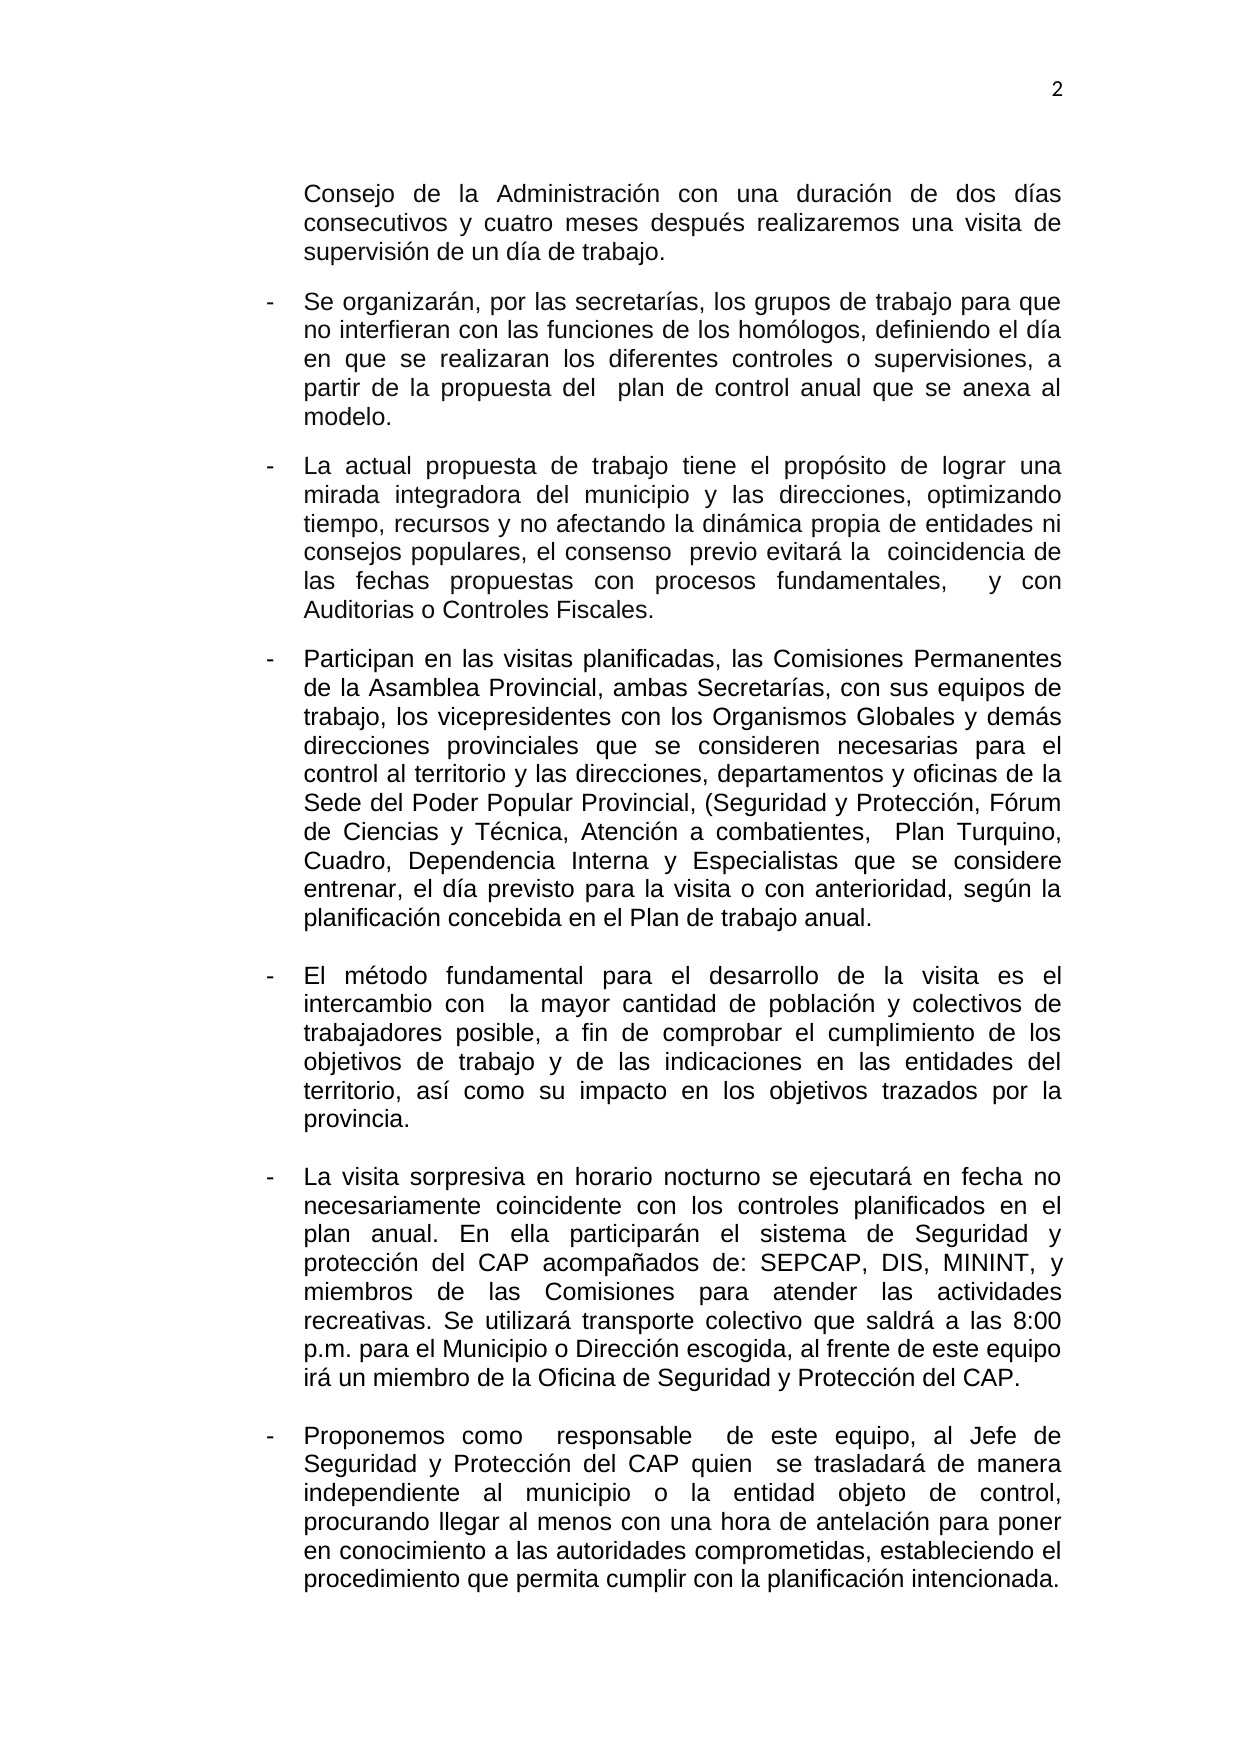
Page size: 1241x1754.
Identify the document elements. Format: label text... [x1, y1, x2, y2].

list Participan en las visitas planificadas, las Comisiones Permanentes de la Asamblea Provincial, ambas Secretarías, con sus equipos de trabajo, los vicepresidentes con los Organismos Globales y demás direcciones provinciales que se consideren necesarias para el control al territorio y las direcciones, departamentos y oficinas de la Sede del Poder Popular Provincial, (Seguridad y Protección, Fórum de Ciencias y Técnica, Atención a combatientes, Plan Turquino, Cuadro, Dependencia Interna y Especialistas que se considere entrenar, el día previsto para la visita o con anterioridad, según la planificación concebida en el Plan de trabajo anual. [266, 644, 1063, 932]
list Se organizarán, por las secretarías, los grupos de trabajo para que no interfieran con las funciones de los homólogos, definiendo el día en que se realizaran los diferentes controles o supervisiones, a partir de la propuesta del plan de control anual que se anexa al modelo. [266, 287, 1063, 430]
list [266, 179, 1063, 266]
list La visita sorpresiva en horario nocturno se ejecutará en fecha no necesariamente coincidente con los controles planificados en el plan anual. En ella participarán el sistema de Seguridad y protección del CAP acompañados de: SEPCAP, DIS, MININT, y miembros de las Comisiones para atender las actividades recreativas. Se utilizará transporte colectivo que saldrá a las 8:00 p.m. para el Municipio o Dirección escogida, al frente de este equipo irá un miembro de la Oficina de Seguridad y Protección del CAP. [266, 1162, 1063, 1392]
list El método fundamental para el desarrollo de la visita es el intercambio con la mayor cantidad de población y colectivos de trabajadores posible, a fin de comprobar el cumplimiento de los objetivos de trabajo y de las indicaciones en las entidades del territorio, así como su impacto en los objetivos trazados por la provincia. [266, 961, 1063, 1133]
list Proponemos como responsable de este equipo, al Jefe de Seguridad y Protección del CAP quien se trasladará de manera independiente al municipio o la entidad objeto de control, procurando llegar al menos con una hora de antelación para poner en conocimiento a las autoridades comprometidas, estableciendo el procedimiento que permita cumplir con la planificación intencionada. [266, 1421, 1063, 1593]
list La actual propuesta de trabajo tiene el propósito de lograr una mirada integradora del municipio y las direcciones, optimizando tiempo, recursos y no afectando la dinámica propia de entidades ni consejos populares, el consenso previo evitará la coincidencia de las fechas propuestas con procesos fundamentales, y con Auditorias o Controles Fiscales. [266, 451, 1063, 624]
